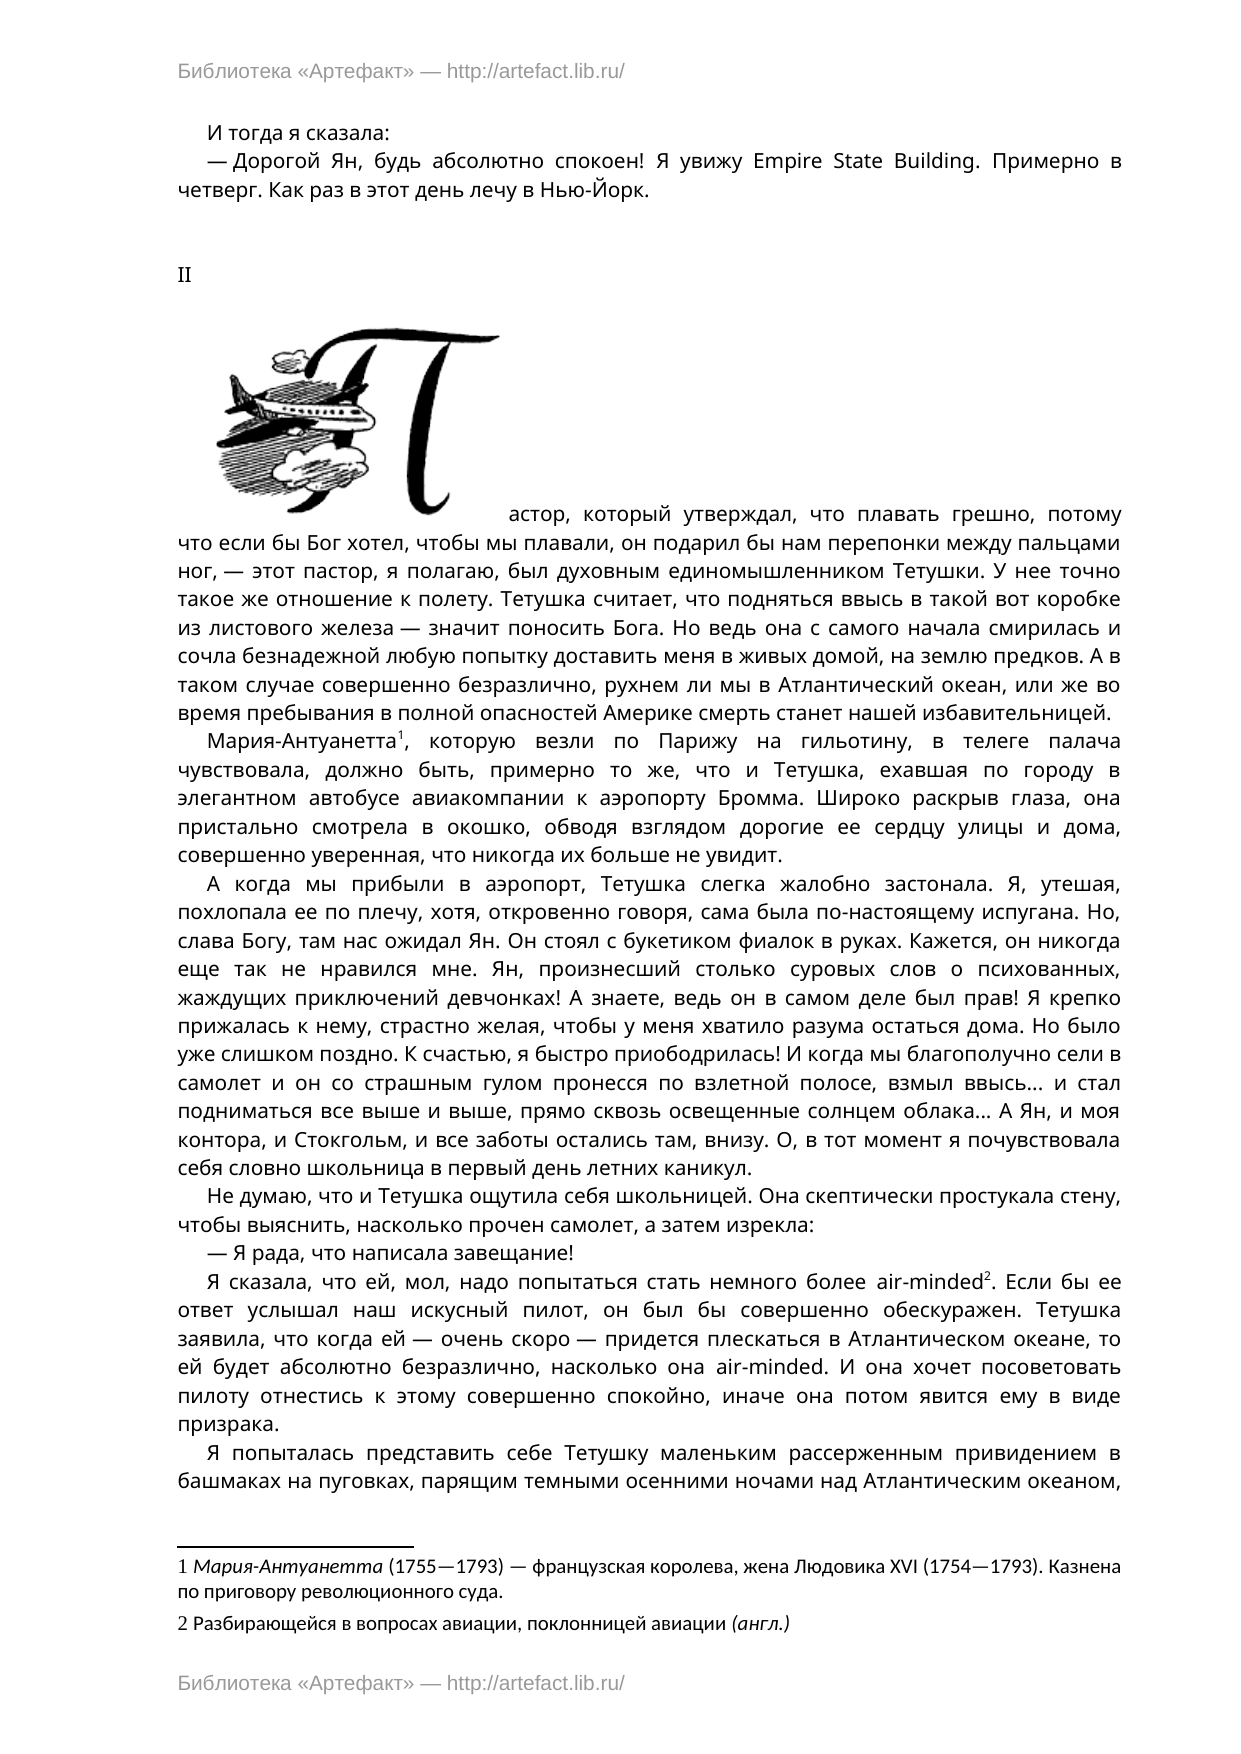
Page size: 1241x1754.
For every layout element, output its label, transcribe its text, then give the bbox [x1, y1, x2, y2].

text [177, 1438, 1122, 1494]
picture [206, 317, 509, 522]
subtitle II [177, 260, 1122, 289]
text А когда мы прибыли в аэропорт, Тетушка слегка жалобно застонала. Я, утешая, похлопала ее по плечу, хотя, откровенно говоря, сама была по-настоящему испугана. Но, слава Богу, там нас ожидал Ян. Он стоял с букетиком фиалок в руках. Кажется, он никогда еще так не нравился мне. Ян, произнесший столько суровых слов о психованных, жаждущих приключений девчонках! А знаете, ведь он в самом деле был прав! Я крепко прижалась к нему, страстно желая, чтобы у меня хватило разума остаться дома. Но было уже слишком поздно. К счастью, я быстро приободрилась! И когда мы благополучно сели в самолет и он со страшным гулом пронесся по взлетной полосе, взмыл ввысь... и стал подниматься все выше и выше, прямо сквозь освещенные солнцем облака... А Ян, и моя контора, и Стокгольм, и все заботы остались там, внизу. О, в тот момент я почувствовала себя словно школьница в первый день летних каникул. [177, 869, 1122, 1182]
text астор, который утверждал, что плавать грешно, потому что если бы Бог хотел, чтобы мы плавали, он подарил бы нам перепонки между пальцами ног, — этот пастор, я полагаю, был духовным единомышленником Тетушки. У нее точно такое же отношение к полету. Тетушка считает, что подняться ввысь в такой вот коробке из листового железа — значит поносить Бога. Но ведь она с самого начала смирилась и сочла безнадежной любую попытку доставить меня в живых домой, на землю предков. А в таком случае совершенно безразлично, рухнем ли мы в Атлантический океан, или же во время пребывания в полной опасностей Америке смерть станет нашей избавительницей. [177, 317, 1122, 727]
text И тогда я сказала: [177, 118, 1122, 147]
text Я сказала, что ей, мол, надо попытаться стать немного более air-minded. Если бы ее ответ услышал наш искусный пилот, он был бы совершенно обескуражен. Тетушка заявила, что когда ей — очень скоро — придется плескаться в Атлантическом океане, то ей будет абсолютно безразлично, насколько она air-minded. И она хочет посоветовать пилоту отнестись к этому совершенно спокойно, иначе она потом явится ему в виде призрака. [177, 1267, 1122, 1438]
text — Я рада, что написала завещание! [177, 1238, 1122, 1267]
text Мария-Антуанетта, которую везли по Парижу на гильотину, в телеге палача чувствовала, должно быть, примерно то же, что и Тетушка, ехавшая по городу в элегантном автобусе авиакомпании к аэропорту Бромма. Широко раскрыв глаза, она пристально смотрела в окошко, обводя взглядом дорогие ее сердцу улицы и дома, совершенно уверенная, что никогда их больше не увидит. [177, 727, 1122, 869]
text Не думаю, что и Тетушка ощутила себя школьницей. Она скептически простукала стену, чтобы выяснить, насколько прочен самолет, а затем изрекла: [177, 1182, 1122, 1238]
text — Дорогой Ян, будь абсолютно спокоен! Я увижу Empire State Building. Примерно в четверг. Как раз в этот день лечу в Нью-Йорк. [177, 147, 1122, 203]
